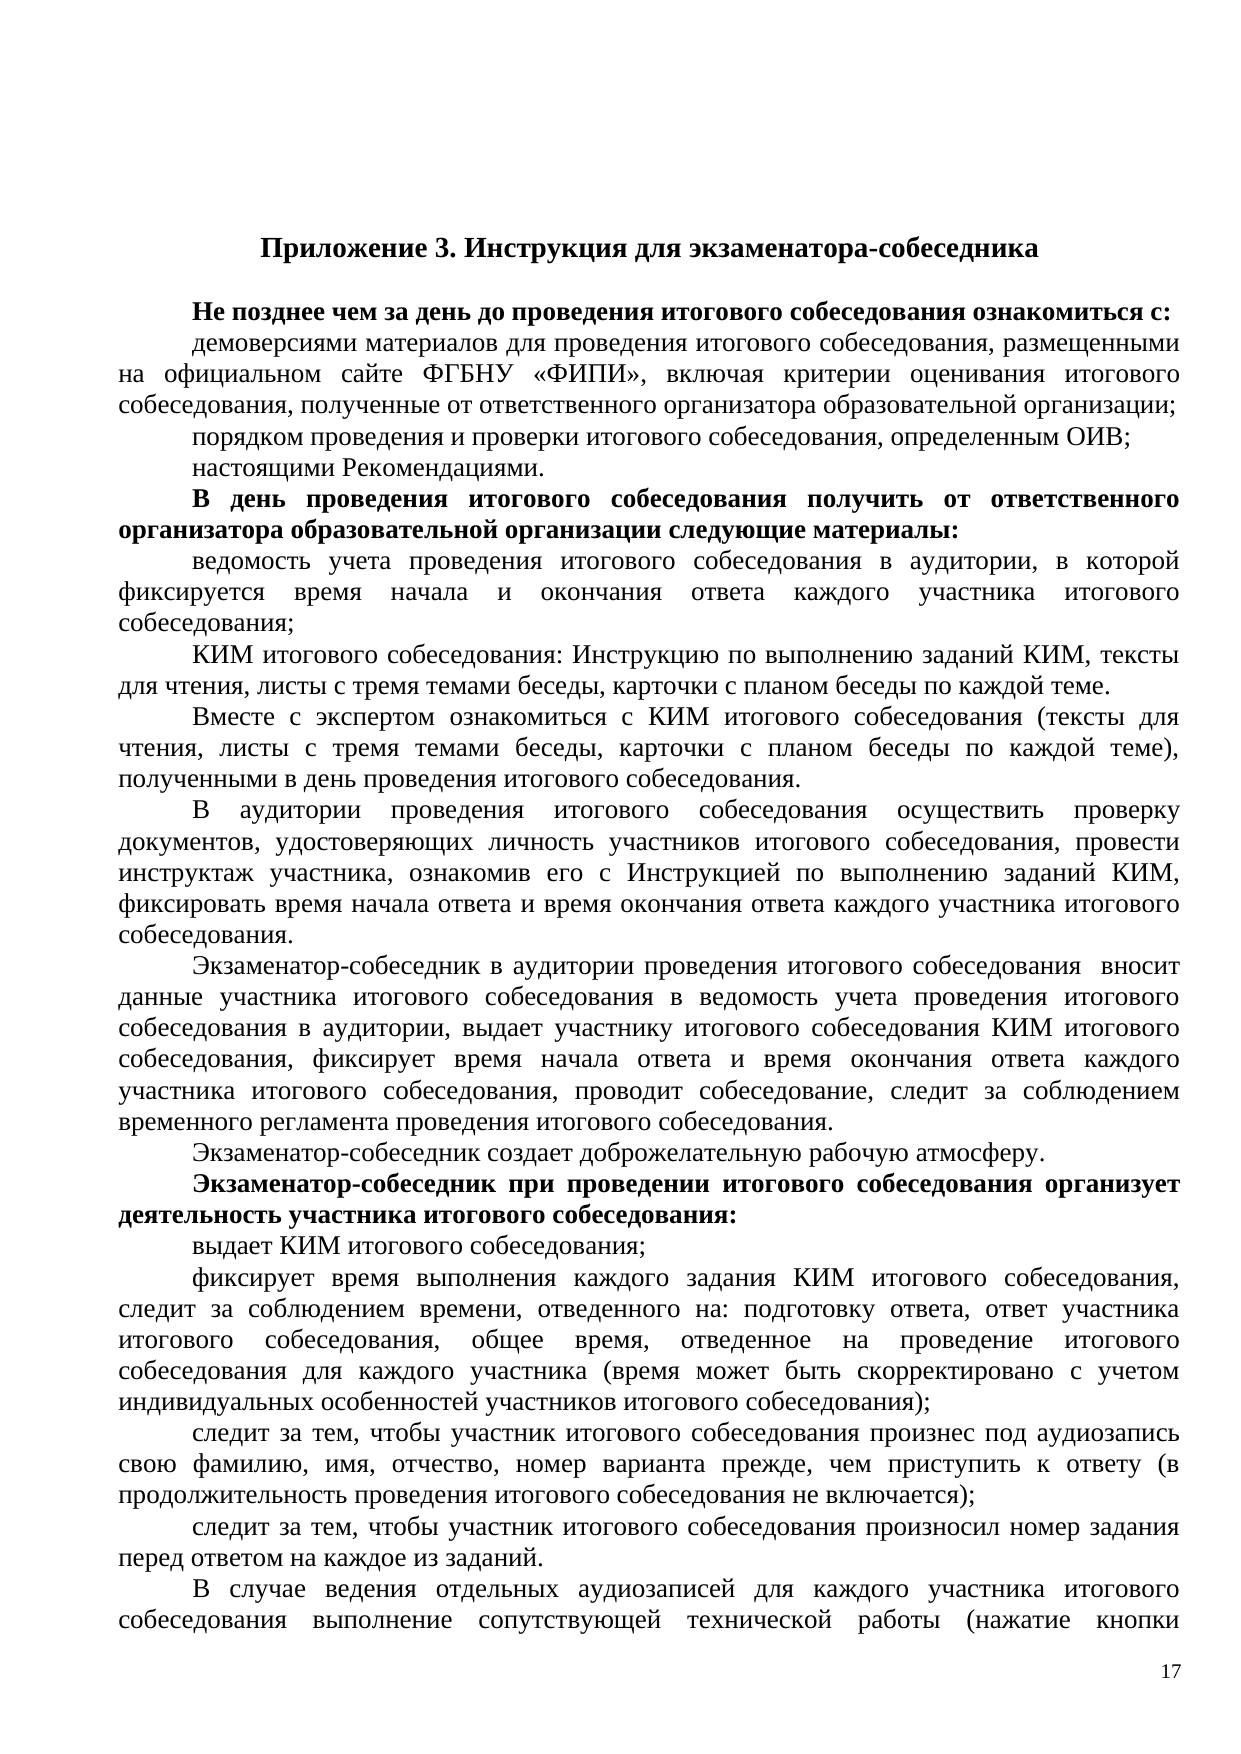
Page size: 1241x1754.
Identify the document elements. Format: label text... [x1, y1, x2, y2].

text выдает КИМ итогового собеседования; [118, 1229, 1181, 1261]
text Экзаменатор-собеседник в аудитории проведения итогового собеседования вносит данные участника итогового собеседования в ведомость учета проведения итогового собеседования в аудитории, выдает участнику итогового собеседования КИМ итогового собеседования, фиксирует время начала ответа и время окончания ответа каждого участника итогового собеседования, проводит собеседование, следит за соблюдением временного регламента проведения итогового собеседования. [118, 949, 1181, 1136]
text порядком проведения и проверки итогового собеседования, определенным ОИВ; [118, 420, 1181, 451]
text Экзаменатор-собеседник создает доброжелательную рабочую атмосферу. [118, 1136, 1181, 1167]
text настоящими Рекомендациями. [118, 451, 1181, 482]
text Не позднее чем за день до проведения итогового собеседования ознакомиться с: [118, 295, 1181, 326]
text фиксирует время выполнения каждого задания КИМ итогового собеседования, следит за соблюдением времени, отведенного на: подготовку ответа, ответ участника итогового собеседования, общее время, отведенное на проведение итогового собеседования для каждого участника (время может быть скорректировано с учетом индивидуальных особенностей участников итогового собеседования); [118, 1261, 1181, 1416]
text демоверсиями материалов для проведения итогового собеседования, размещенными на официальном сайте ФГБНУ «ФИПИ», включая критерии оценивания итогового собеседования, полученные от ответственного организатора образовательной организации; [118, 326, 1181, 420]
text В день проведения итогового собеседования получить от ответственного организатора образовательной организации следующие материалы: [118, 482, 1181, 544]
subtitle Приложение 3. Инструкция для экзаменатора-собеседника [118, 230, 1181, 264]
text следит за тем, чтобы участник итогового собеседования произносил номер задания перед ответом на каждое из заданий. [118, 1510, 1181, 1572]
text Вместе с экспертом ознакомиться с КИМ итогового собеседования (тексты для чтения, листы с тремя темами беседы, карточки с планом беседы по каждой теме), полученными в день проведения итогового собеседования. [118, 700, 1181, 793]
text ведомость учета проведения итогового собеседования в аудитории, в которой фиксируется время начала и окончания ответа каждого участника итогового собеседования; [118, 544, 1181, 638]
text КИМ итогового собеседования: Инструкцию по выполнению заданий КИМ, тексты для чтения, листы с тремя темами беседы, карточки с планом беседы по каждой теме. [118, 638, 1181, 700]
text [118, 1572, 1181, 1634]
text В аудитории проведения итогового собеседования осуществить проверку документов, удостоверяющих личность участников итогового собеседования, провести инструктаж участника, ознакомив его с Инструкцией по выполнению заданий КИМ, фиксировать время начала ответа и время окончания ответа каждого участника итогового собеседования. [118, 793, 1181, 949]
text Экзаменатор-собеседник при проведении итогового собеседования организует деятельность участника итогового собеседования: [118, 1167, 1181, 1229]
text следит за тем, чтобы участник итогового собеседования произнес под аудиозапись свою фамилию, имя, отчество, номер варианта прежде, чем приступить к ответу (в продолжительность проведения итогового собеседования не включается); [118, 1416, 1181, 1510]
